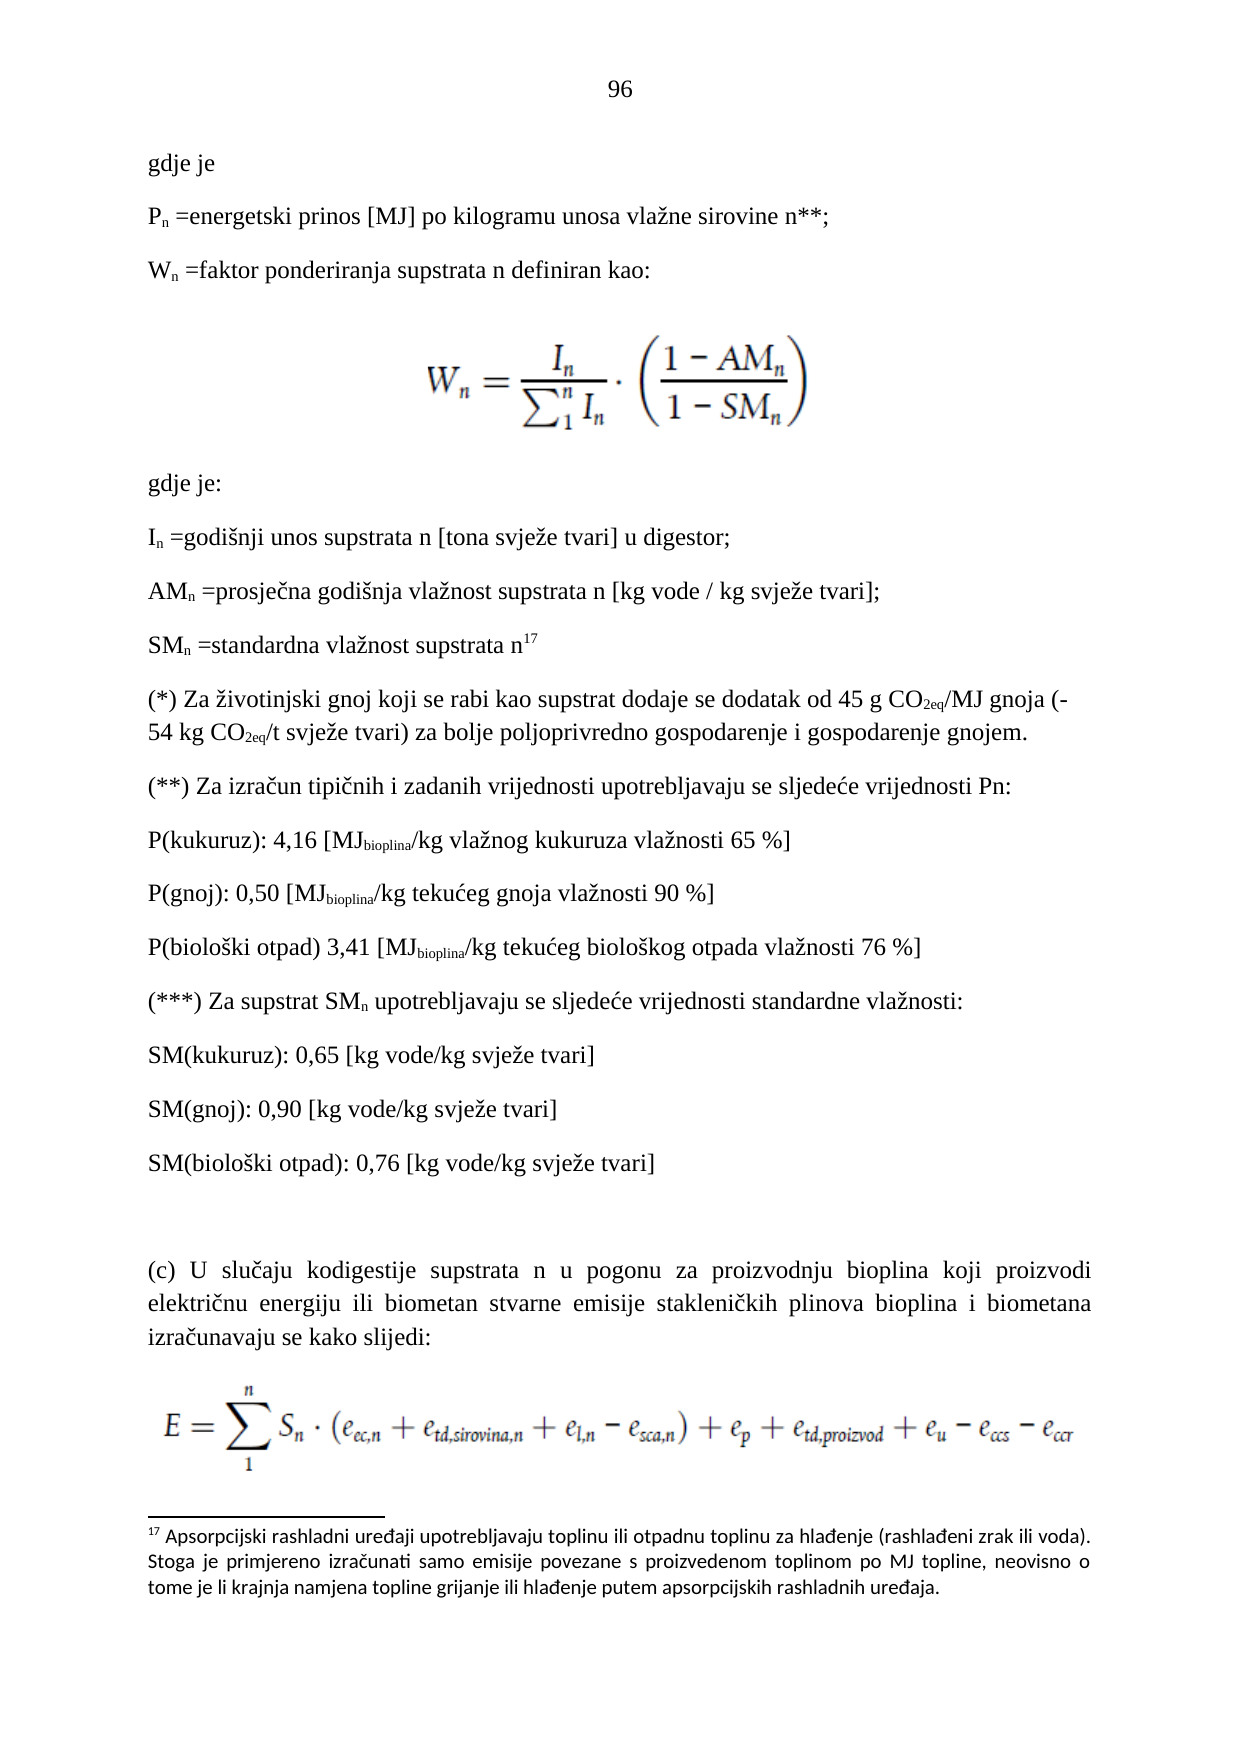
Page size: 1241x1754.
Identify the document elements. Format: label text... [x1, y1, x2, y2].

text SMn =standardna vlažnost supstrata n [148, 630, 1093, 659]
text In =godišnji unos supstrata n [tona svježe tvari] u digestor; [148, 522, 1093, 551]
text P(gnoj): 0,50 [MJbioplina/kg tekućeg gnoja vlažnosti 90 %] [148, 878, 1093, 907]
text (**) Za izračun tipičnih i zadanih vrijednosti upotrebljavaju se sljedeće vrijednosti Pn: [148, 771, 1093, 799]
picture [147, 1375, 1093, 1489]
text (***) Za supstrat SMn upotrebljavaju se sljedeće vrijednosti standardne vlažnosti: [148, 986, 1093, 1015]
text AMn =prosječna godišnja vlažnost supstrata n [kg vode / kg svježe tvari]; [148, 576, 1093, 605]
text Pn =energetski prinos [MJ] po kilogramu unosa vlažne sirovine n**; [148, 201, 1093, 230]
text P(biološki otpad) 3,41 [MJbioplina/kg tekućeg biološkog otpada vlažnosti 76 %] [148, 932, 1093, 961]
text SM(gnoj): 0,90 [kg vode/kg svježe tvari] [148, 1094, 1093, 1123]
text (*) Za životinjski gnoj koji se rabi kao supstrat dodaje se dodatak od 45 g CO2eq/MJ gnoja (-54 kg CO2eq/t svježe tvari) za bolje poljoprivredno gospodarenje i gospodarenje gnojem. [148, 684, 1093, 746]
text gdje je: [148, 468, 1093, 497]
text SM(kukuruz): 0,65 [kg vode/kg svježe tvari] [148, 1040, 1093, 1069]
picture [427, 309, 813, 444]
text P(kukuruz): 4,16 [MJbioplina/kg vlažnog kukuruza vlažnosti 65 %] [148, 825, 1093, 853]
text gdje je [148, 148, 1093, 176]
text Wn =faktor ponderiranja supstrata n definiran kao: [148, 255, 1093, 284]
text (c) U slučaju kodigestije supstrata n u pogonu za proizvodnju bioplina koji proizvodi električnu energiju ili biometan stvarne emisije stakleničkih plinova bioplina i biometana izračunavaju se kako slijedi: [148, 1256, 1093, 1350]
text SM(biološki otpad): 0,76 [kg vode/kg svježe tvari] [148, 1148, 1093, 1177]
